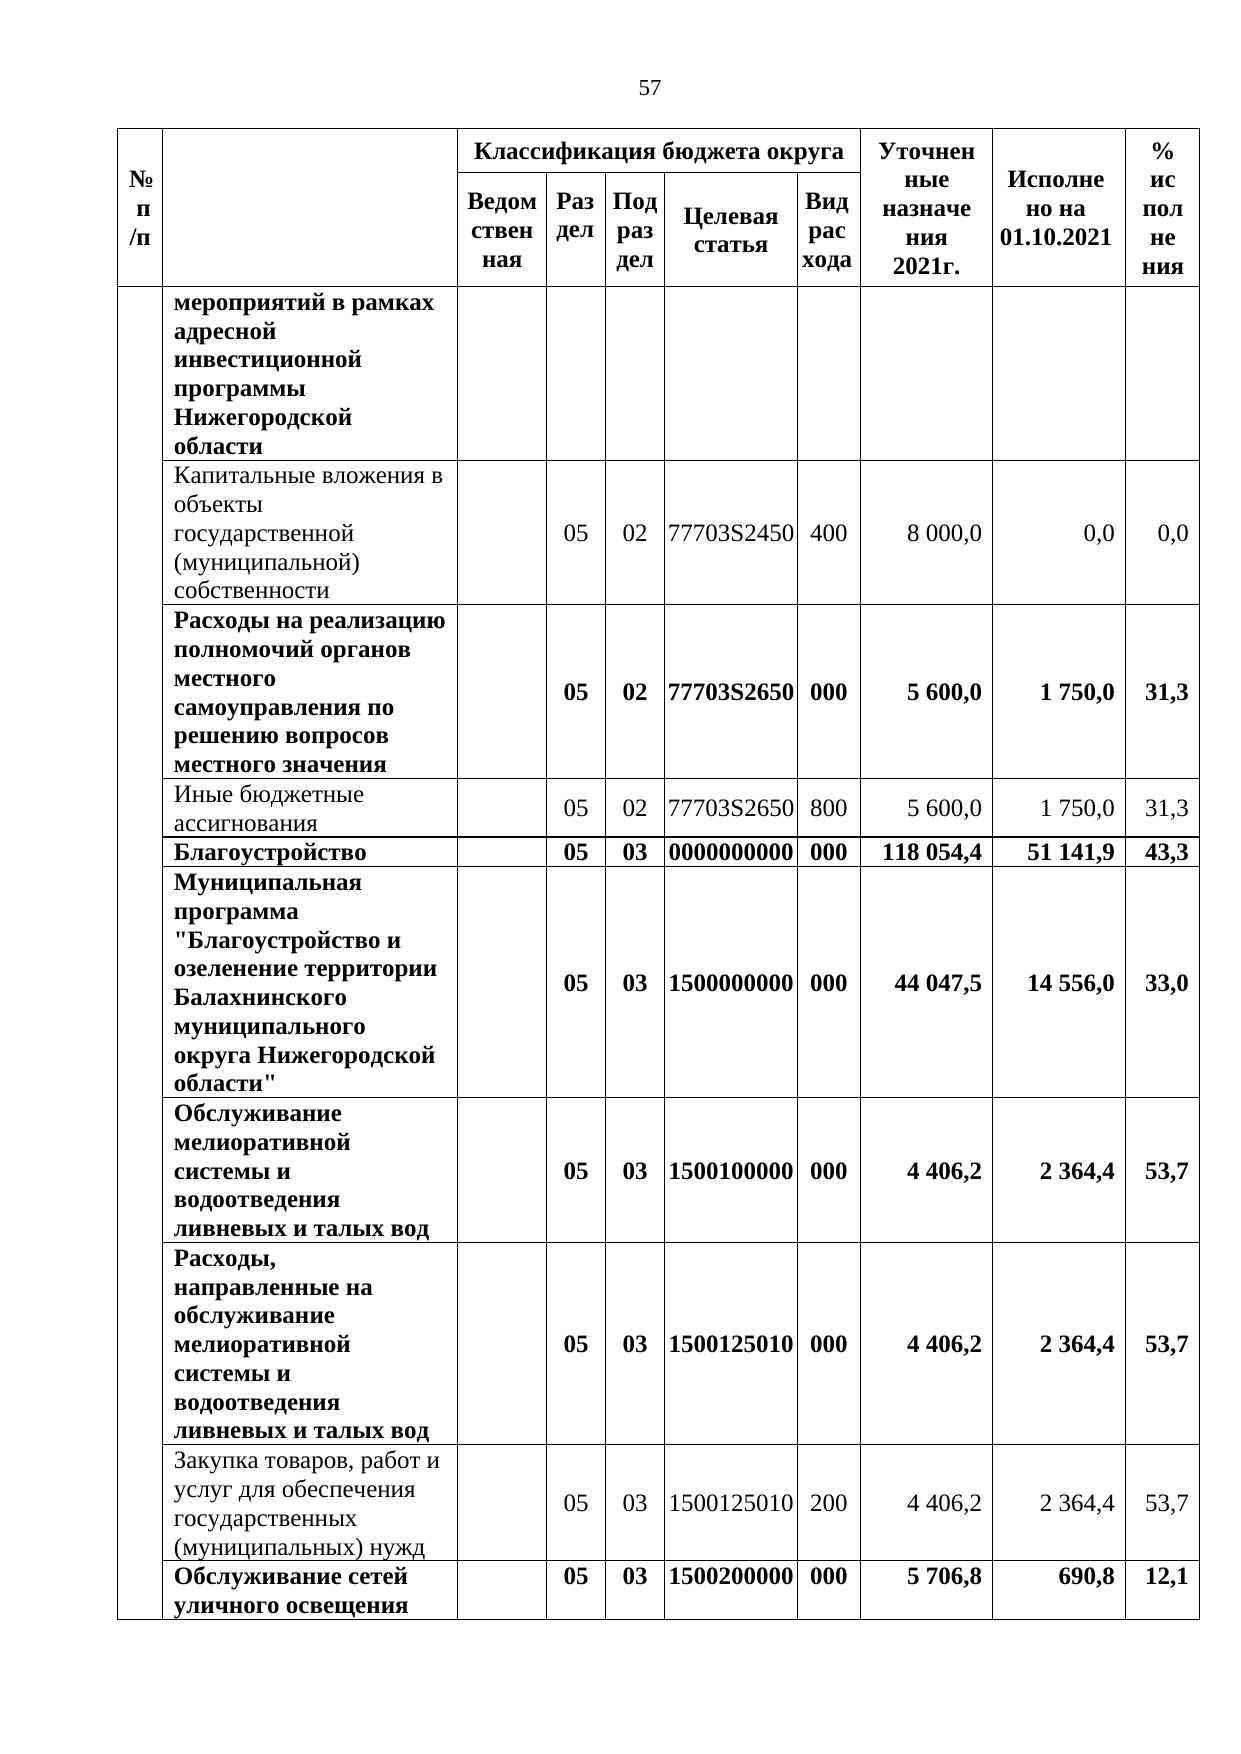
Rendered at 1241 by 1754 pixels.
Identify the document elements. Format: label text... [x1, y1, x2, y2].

table_header Исполне но на 01.10.2021 [993, 129, 1125, 286]
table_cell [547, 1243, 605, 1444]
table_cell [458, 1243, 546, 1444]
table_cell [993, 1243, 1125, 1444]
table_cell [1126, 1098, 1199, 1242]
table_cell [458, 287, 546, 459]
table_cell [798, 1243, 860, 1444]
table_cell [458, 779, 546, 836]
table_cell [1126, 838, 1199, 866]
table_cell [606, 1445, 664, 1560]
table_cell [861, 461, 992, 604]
table_header % ис полне ния [1126, 129, 1199, 286]
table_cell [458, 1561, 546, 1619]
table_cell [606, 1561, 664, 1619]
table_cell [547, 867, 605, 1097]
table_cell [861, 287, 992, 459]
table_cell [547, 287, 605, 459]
table_header № п/п [118, 129, 162, 286]
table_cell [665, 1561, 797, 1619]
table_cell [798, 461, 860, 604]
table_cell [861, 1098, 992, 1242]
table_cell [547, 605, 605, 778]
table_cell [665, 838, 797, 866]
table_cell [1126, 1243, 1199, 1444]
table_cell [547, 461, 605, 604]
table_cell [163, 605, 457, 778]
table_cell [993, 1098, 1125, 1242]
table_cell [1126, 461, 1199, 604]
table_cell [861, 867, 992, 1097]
table_header Уточненные назначе ния 2021г. [861, 129, 992, 286]
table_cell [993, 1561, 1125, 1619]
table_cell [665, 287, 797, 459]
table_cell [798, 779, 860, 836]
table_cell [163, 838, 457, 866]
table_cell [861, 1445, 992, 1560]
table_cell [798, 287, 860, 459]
table_cell Раз дел [547, 173, 605, 256]
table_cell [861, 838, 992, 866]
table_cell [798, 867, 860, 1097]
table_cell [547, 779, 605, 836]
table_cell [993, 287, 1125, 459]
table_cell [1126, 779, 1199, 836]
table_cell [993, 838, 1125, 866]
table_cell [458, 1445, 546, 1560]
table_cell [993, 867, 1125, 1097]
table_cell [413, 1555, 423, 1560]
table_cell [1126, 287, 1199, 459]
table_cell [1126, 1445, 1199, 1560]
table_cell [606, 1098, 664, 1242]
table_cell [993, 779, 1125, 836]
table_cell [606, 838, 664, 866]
table_cell [547, 256, 605, 286]
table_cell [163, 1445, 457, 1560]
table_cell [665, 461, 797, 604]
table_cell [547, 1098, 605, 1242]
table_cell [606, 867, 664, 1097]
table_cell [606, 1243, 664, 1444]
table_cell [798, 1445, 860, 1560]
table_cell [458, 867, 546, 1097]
table_header [163, 129, 457, 286]
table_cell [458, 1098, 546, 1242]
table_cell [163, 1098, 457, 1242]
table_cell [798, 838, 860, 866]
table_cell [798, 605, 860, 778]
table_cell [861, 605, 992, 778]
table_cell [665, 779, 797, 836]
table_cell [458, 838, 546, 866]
table_cell Ведом ствен ная [458, 173, 546, 286]
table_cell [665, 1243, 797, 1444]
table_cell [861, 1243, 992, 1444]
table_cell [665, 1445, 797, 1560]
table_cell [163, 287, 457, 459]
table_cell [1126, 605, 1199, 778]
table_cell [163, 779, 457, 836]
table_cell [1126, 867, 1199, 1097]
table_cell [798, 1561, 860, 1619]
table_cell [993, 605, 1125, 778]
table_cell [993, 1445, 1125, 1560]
table_cell Вид рас хода [798, 173, 860, 286]
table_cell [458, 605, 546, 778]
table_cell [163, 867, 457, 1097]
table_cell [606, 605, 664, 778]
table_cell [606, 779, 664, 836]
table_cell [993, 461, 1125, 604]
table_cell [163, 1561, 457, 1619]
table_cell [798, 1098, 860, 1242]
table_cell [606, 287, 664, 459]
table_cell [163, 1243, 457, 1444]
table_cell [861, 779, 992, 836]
table_cell Под раз дел [606, 173, 664, 286]
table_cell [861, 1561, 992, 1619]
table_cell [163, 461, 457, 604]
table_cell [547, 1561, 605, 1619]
table_cell Целевая статья [665, 173, 797, 286]
table_header Классификация бюджета округа [458, 129, 860, 172]
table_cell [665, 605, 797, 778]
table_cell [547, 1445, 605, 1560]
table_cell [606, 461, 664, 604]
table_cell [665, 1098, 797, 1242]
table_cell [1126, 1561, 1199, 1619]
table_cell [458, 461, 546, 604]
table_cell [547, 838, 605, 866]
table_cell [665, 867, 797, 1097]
